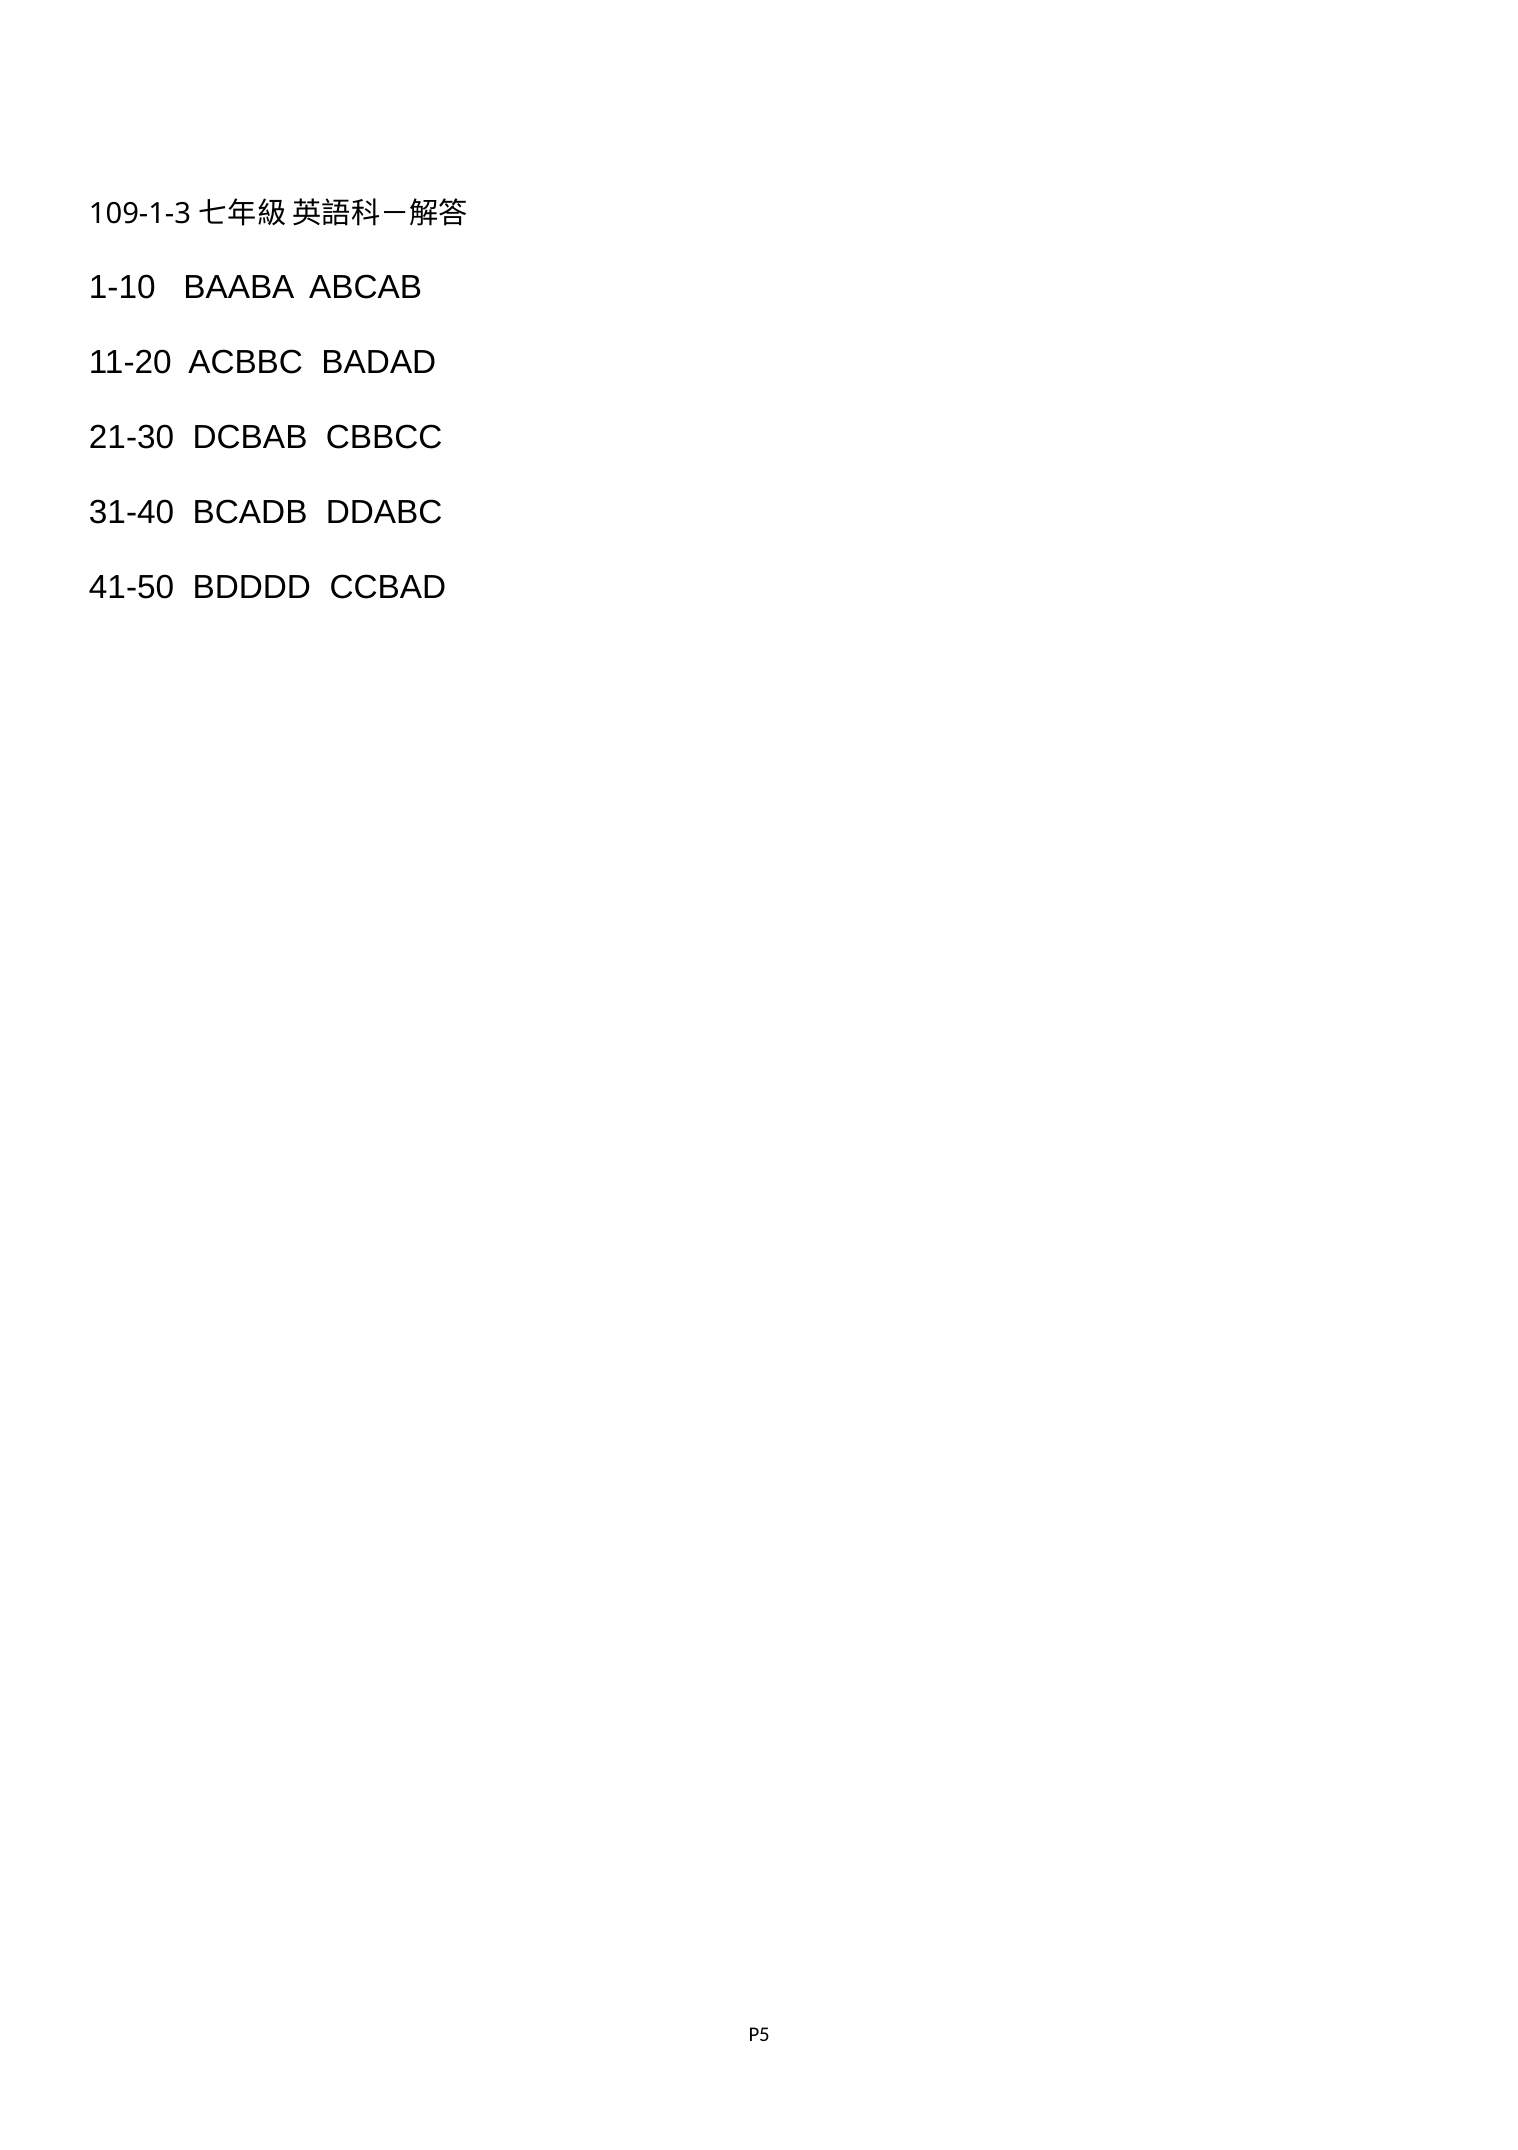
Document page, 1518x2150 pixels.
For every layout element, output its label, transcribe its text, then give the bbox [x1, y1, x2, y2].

text 109-1-3 七年級 英語科－解答 [89, 173, 1429, 248]
text 11-20 ACBBC BADAD [89, 323, 1429, 398]
text 41-50 BDDDD CCBAD [89, 548, 1429, 623]
text 21-30 DCBAB CBBCC [89, 398, 1429, 473]
text 31-40 BCADB DDABC [89, 473, 1429, 548]
text 1-10 BAABA ABCAB [89, 248, 1429, 323]
